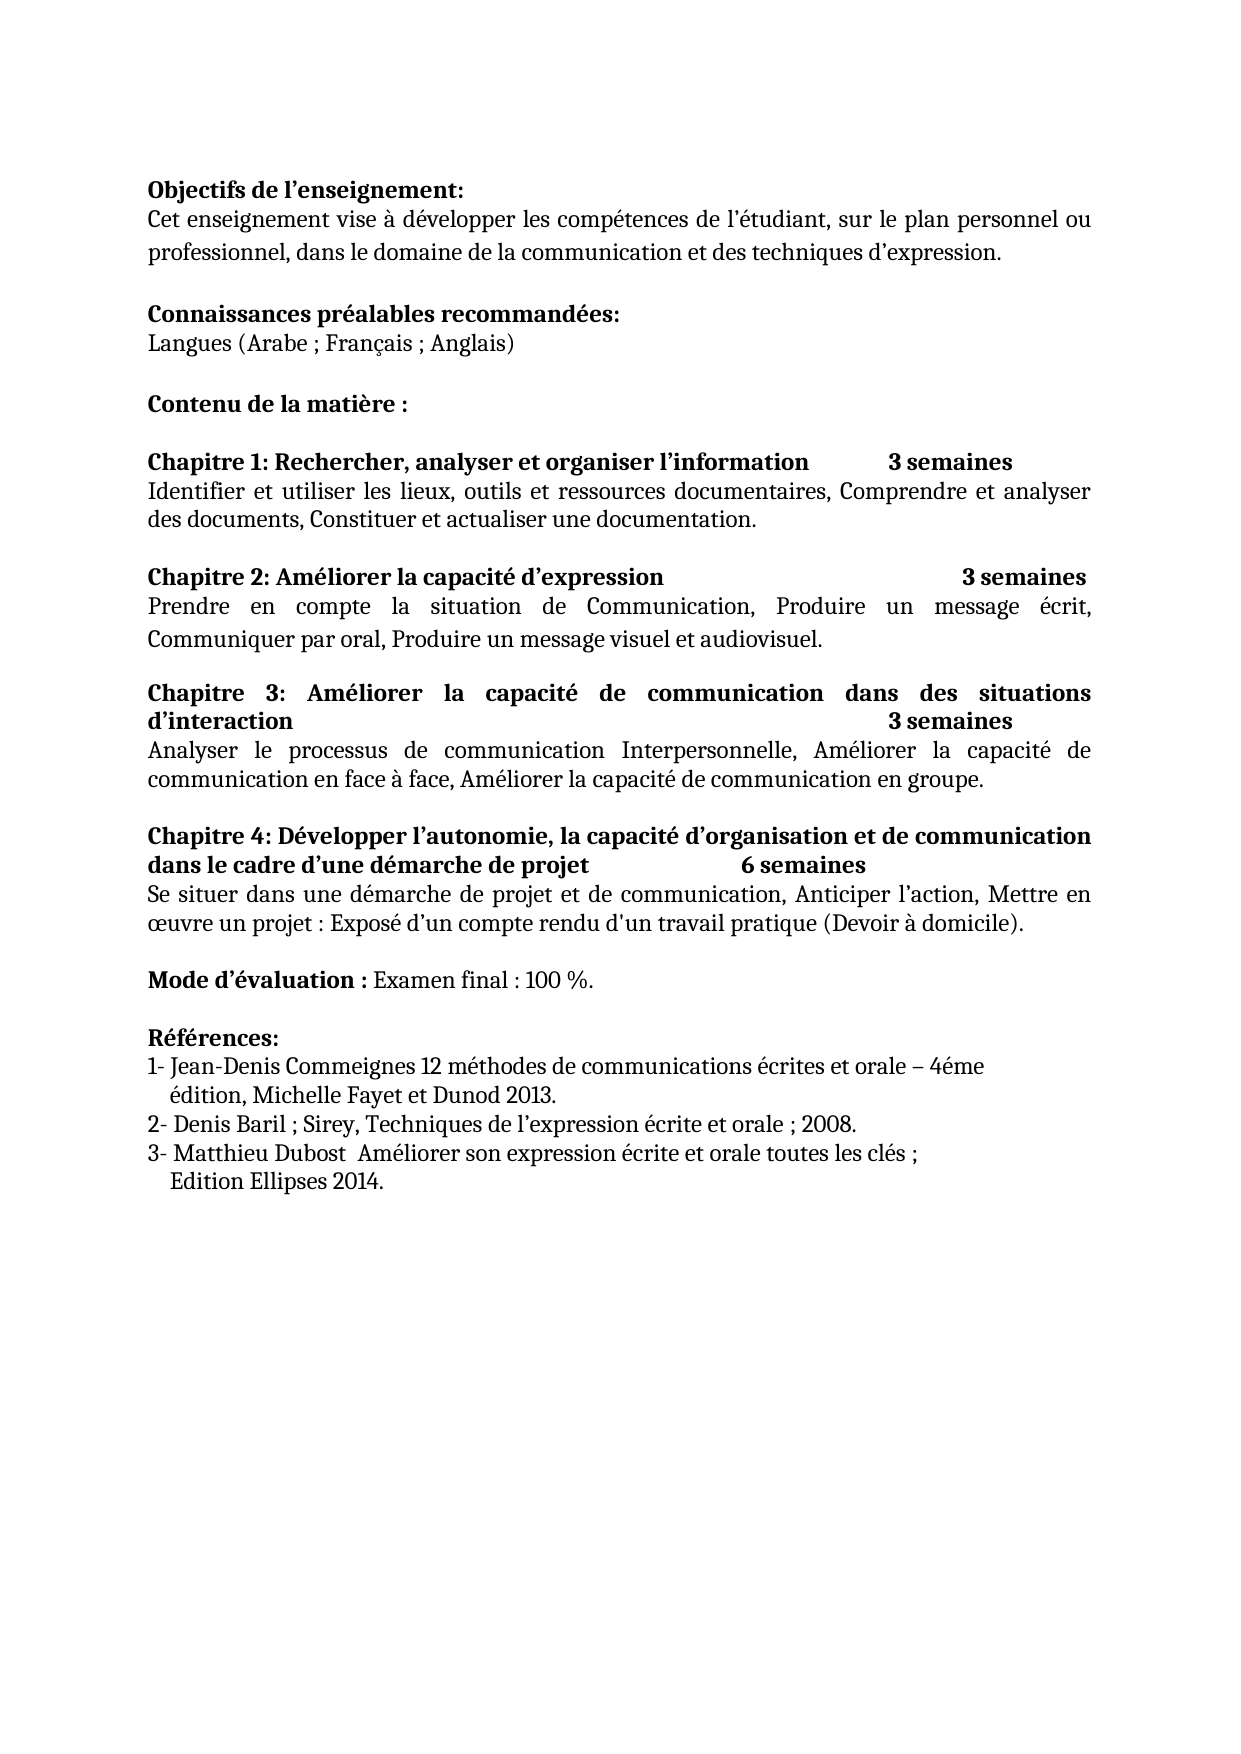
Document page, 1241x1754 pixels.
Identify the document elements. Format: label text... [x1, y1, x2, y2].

text Chapitre 4: Développer l’autonomie, la capacité d’organisation et de communication dans le cadre d’une démarche de projet 6 semaines [148, 822, 1093, 880]
text Chapitre 1: Rechercher, analyser et organiser l’information 3 semaines [148, 448, 1093, 477]
text Chapitre 3: Améliorer la capacité de communication dans des situations d’interaction 3 semaines [148, 678, 1093, 736]
text Identifier et utiliser les lieux, outils et ressources documentaires, Comprendre et analyser des documents, Constituer et actualiser une documentation. [148, 477, 1093, 534]
text Se situer dans une démarche de projet et de communication, Anticiper l’action, Mettre en œuvre un projet : Exposé d’un compte rendu d'un travail pratique (Devoir à domicile). [148, 880, 1093, 937]
text Objectifs de l’enseignement: [148, 176, 1093, 205]
text 1- Jean-Denis Commeignes 12 méthodes de communications écrites et orale – 4éme [148, 1052, 1093, 1081]
text édition, Michelle Fayet et Dunod 2013. [148, 1081, 1093, 1110]
text 3- Matthieu Dubost Améliorer son expression écrite et orale toutes les clés ; [148, 1138, 1093, 1167]
text Prendre en compte la situation de Communication, Produire un message écrit, Communiquer par oral, Produire un message visuel et audiovisuel. [148, 592, 1093, 653]
text Contenu de la matière : [148, 390, 1093, 419]
text 2- Denis Baril ; Sirey, Techniques de l’expression écrite et orale ; 2008. [148, 1110, 1093, 1138]
text Cet enseignement vise à développer les compétences de l’étudiant, sur le plan personnel ou professionnel, dans le domaine de la communication et des techniques d’expression. [148, 205, 1093, 267]
text Références: [148, 1023, 1093, 1052]
text Connaissances préalables recommandées: [148, 300, 1093, 329]
text Langues (Arabe ; Français ; Anglais) [148, 329, 1093, 357]
text Edition Ellipses 2014. [148, 1167, 1093, 1196]
text Mode d’évaluation : Examen final : 100 %. [148, 966, 1093, 995]
text Chapitre 2: Améliorer la capacité d’expression 3 semaines [148, 563, 1093, 592]
text Analyser le processus de communication Interpersonnelle, Améliorer la capacité de communication en face à face, Améliorer la capacité de communication en groupe. [148, 736, 1093, 793]
